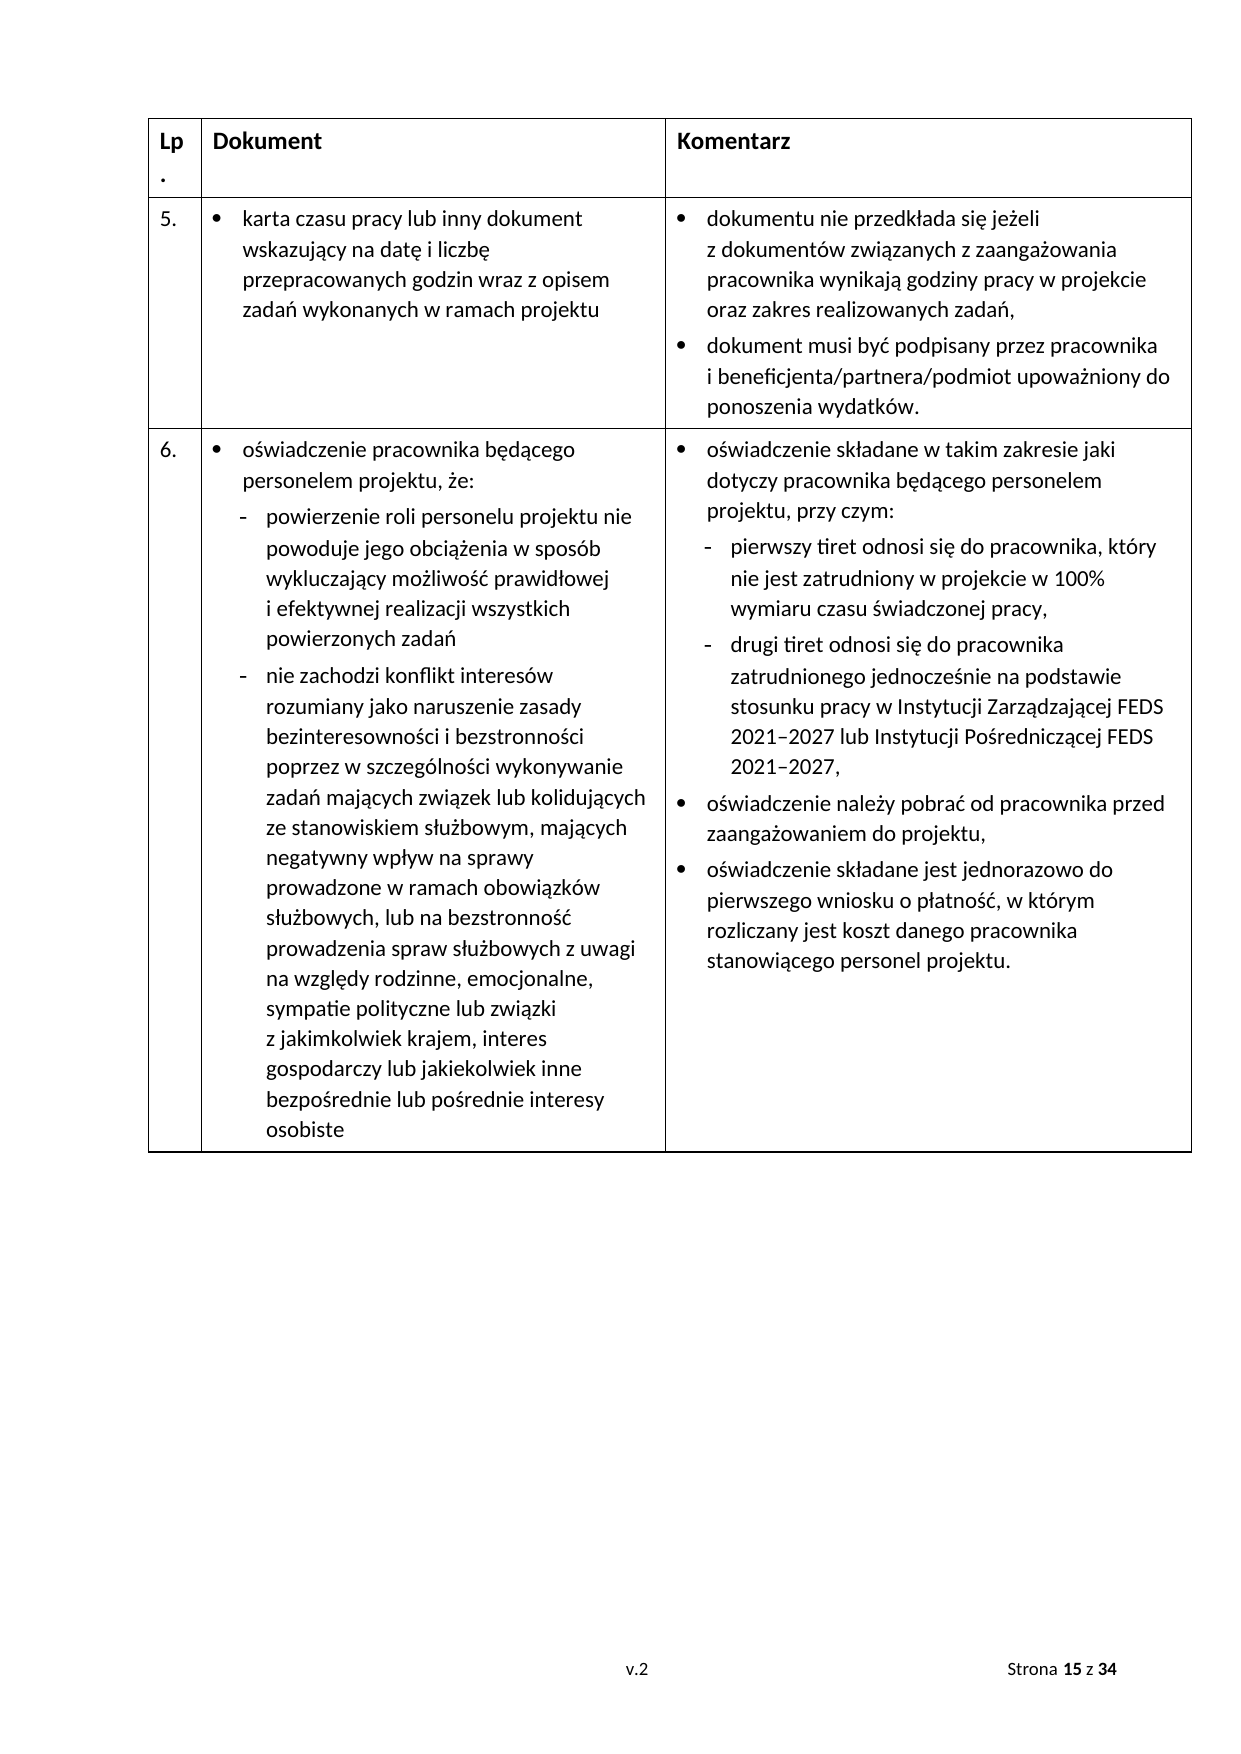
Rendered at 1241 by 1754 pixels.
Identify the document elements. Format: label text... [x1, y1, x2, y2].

table_cell oświadczenie pracownika będącego personelem projektu, że: powierzenie roli personelu projektu nie powoduje jego obciążenia w sposób wykluczający możliwość prawidłowej i efektywnej realizacji wszystkich powierzonych zadań nie zachodzi konflikt interesów rozumiany jako naruszenie zasady bezinteresowności i bezstronności poprzez w szczególności wykonywanie zadań mających związek lub kolidujących ze stanowiskiem służbowym, mających negatywny wpływ na sprawy prowadzone w ramach obowiązków służbowych, lub na bezstronność prowadzenia spraw służbowych z uwagi na względy rodzinne, emocjonalne, sympatie polityczne lub związki z jakimkolwiek krajem, interes gospodarczy lub jakiekolwiek inne bezpośrednie lub pośrednie interesy osobiste [202, 429, 665, 1151]
table_header Dokument [202, 119, 665, 197]
table_header Komentarz [666, 119, 1191, 197]
table_cell dokumentu nie przedkłada się jeżeli z dokumentów związanych z zaangażowania pracownika wynikają godziny pracy w projekcie oraz zakres realizowanych zadań, dokument musi być podpisany przez pracownika i beneficjenta/partnera/podmiot upoważniony do ponoszenia wydatków. [666, 198, 1191, 428]
table_cell oświadczenie składane w takim zakresie jaki dotyczy pracownika będącego personelem projektu, przy czym: pierwszy tiret odnosi się do pracownika, który nie jest zatrudniony w projekcie w 100% wymiaru czasu świadczonej pracy, drugi tiret odnosi się do pracownika zatrudnionego jednocześnie na podstawie stosunku pracy w Instytucji Zarządzającej FEDS 2021–2027 lub Instytucji Pośredniczącej FEDS 2021–2027, oświadczenie należy pobrać od pracownika przed zaangażowaniem do projektu, oświadczenie składane jest jednorazowo do pierwszego wniosku o płatność, w którym rozliczany jest koszt danego pracownika stanowiącego personel projektu. [666, 429, 1191, 1151]
table_cell [149, 429, 201, 1151]
table_header Lp. [149, 119, 201, 197]
table_cell [149, 198, 201, 428]
table_cell karta czasu pracy lub inny dokument wskazujący na datę i liczbę przepracowanych godzin wraz z opisem zadań wykonanych w ramach projektu [202, 198, 665, 428]
